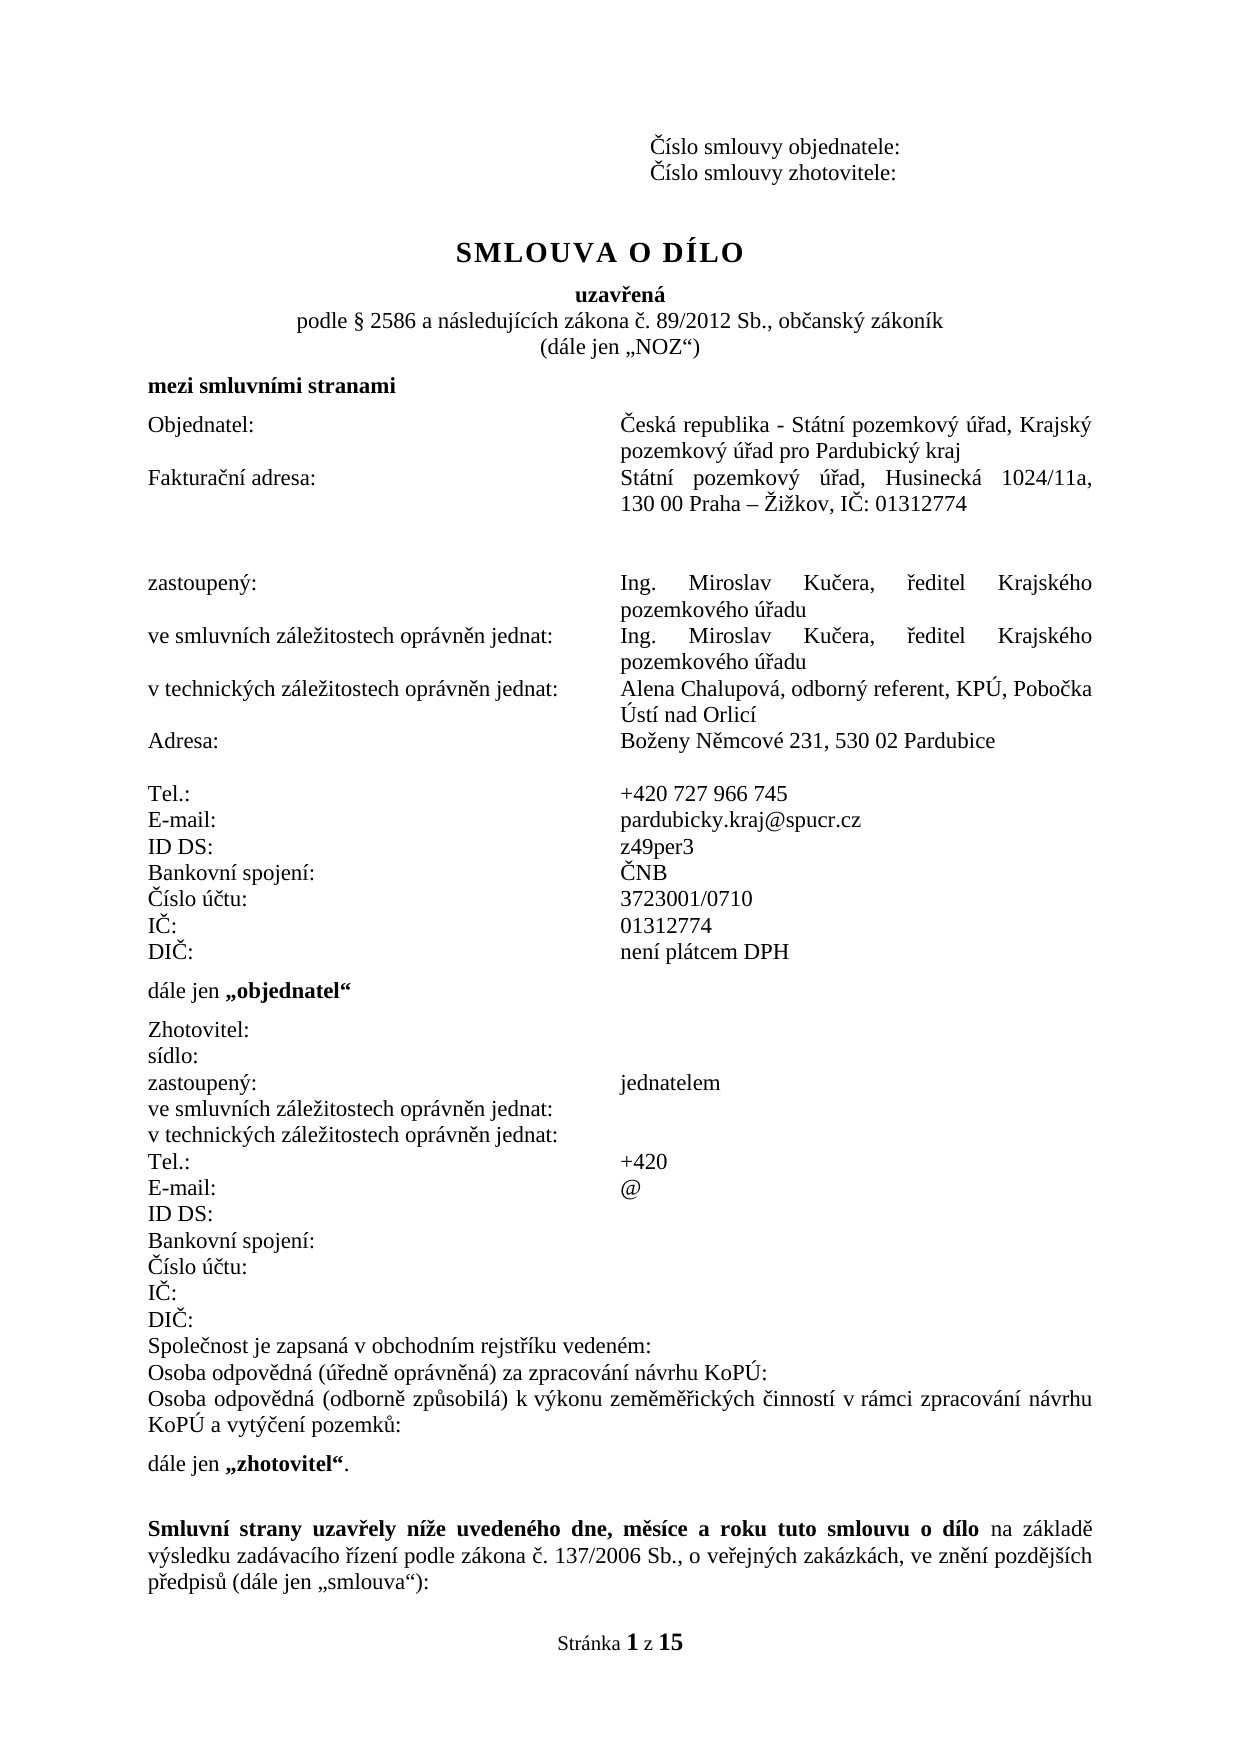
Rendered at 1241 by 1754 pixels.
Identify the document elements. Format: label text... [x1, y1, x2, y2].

text Společnost je zapsaná v obchodním rejstříku vedeném: [148, 1332, 1093, 1358]
text podle § 2586 a následujících zákona č. 89/2012 Sb., občanský zákoník [148, 307, 1093, 333]
text Tel.: +420 727 966 745 [148, 780, 1093, 806]
text Bankovní spojení: [148, 1227, 1093, 1253]
text Osoba odpovědná (úředně oprávněná) za zpracování návrhu KoPÚ: [148, 1358, 1093, 1385]
text Číslo účtu: 3723001/0710 [148, 886, 1093, 912]
text ID DS: [148, 1200, 1093, 1227]
text uzavřená [148, 281, 1093, 307]
text Číslo smlouvy zhotovitele: [148, 159, 1093, 186]
text Smluvní strany uzavřely níže uvedeného dne, měsíce a roku tuto smlouvu o dílo na základě výsledku zadávacího řízení podle zákona č. 137/2006 Sb., o veřejných zakázkách, ve znění pozdějších předpisů (dále jen „smlouva“): [148, 1515, 1093, 1594]
text DIČ: [148, 1306, 1093, 1332]
text dále jen „objednatel“ [148, 977, 1093, 1003]
text Číslo účtu: [148, 1253, 1093, 1279]
text Fakturační adresa: Státní pozemkový úřad, Husinecká 1024/11a, 130 00 Praha – Žižkov, IČ: 01312774 [148, 464, 1093, 517]
text DIČ: není plátcem DPH [148, 938, 1093, 964]
text v technických záležitostech oprávněn jednat: Alena Chalupová, odborný referent, KPÚ, Pobočka Ústí nad Orlicí [148, 675, 1093, 727]
text Objednatel: Česká republika - Státní pozemkový úřad, Krajský pozemkový úřad pro Pardubický kraj [148, 411, 1093, 464]
text Osoba odpovědná (odborně způsobilá) k výkonu zeměměřických činností v rámci zpracování návrhu KoPÚ a vytýčení pozemků: [148, 1385, 1093, 1438]
text v technických záležitostech oprávněn jednat: [148, 1121, 1093, 1148]
text Adresa: Boženy Němcové 231, 530 02 Pardubice [148, 727, 1093, 780]
text Bankovní spojení: ČNB [148, 859, 1093, 886]
text ve smluvních záležitostech oprávněn jednat: Ing. Miroslav Kučera, ředitel Krajského pozemkového úřadu [148, 622, 1093, 675]
text Číslo smlouvy objednatele: [148, 133, 1093, 159]
text SMLOUVA O DÍLO [148, 235, 1093, 268]
text zastoupený: Ing. Miroslav Kučera, ředitel Krajského pozemkového úřadu [148, 569, 1093, 622]
text Tel.: +420 [148, 1148, 1093, 1174]
text (dále jen „NOZ“) [148, 333, 1093, 360]
text ID DS: z49per3 [148, 833, 1093, 859]
text E-mail: pardubicky.kraj@spucr.cz [148, 806, 1093, 833]
text Zhotovitel: [148, 1016, 1093, 1042]
text IČ: [148, 1279, 1093, 1306]
text IČ: 01312774 [148, 912, 1093, 938]
text E-mail: @ [148, 1174, 1093, 1200]
text sídlo: [148, 1042, 1093, 1069]
text mezi smluvními stranami [148, 372, 1093, 399]
text dále jen „zhotovitel“. [148, 1450, 1093, 1476]
text ve smluvních záležitostech oprávněn jednat: [148, 1095, 1093, 1121]
text zastoupený: jednatelem [148, 1069, 1093, 1095]
